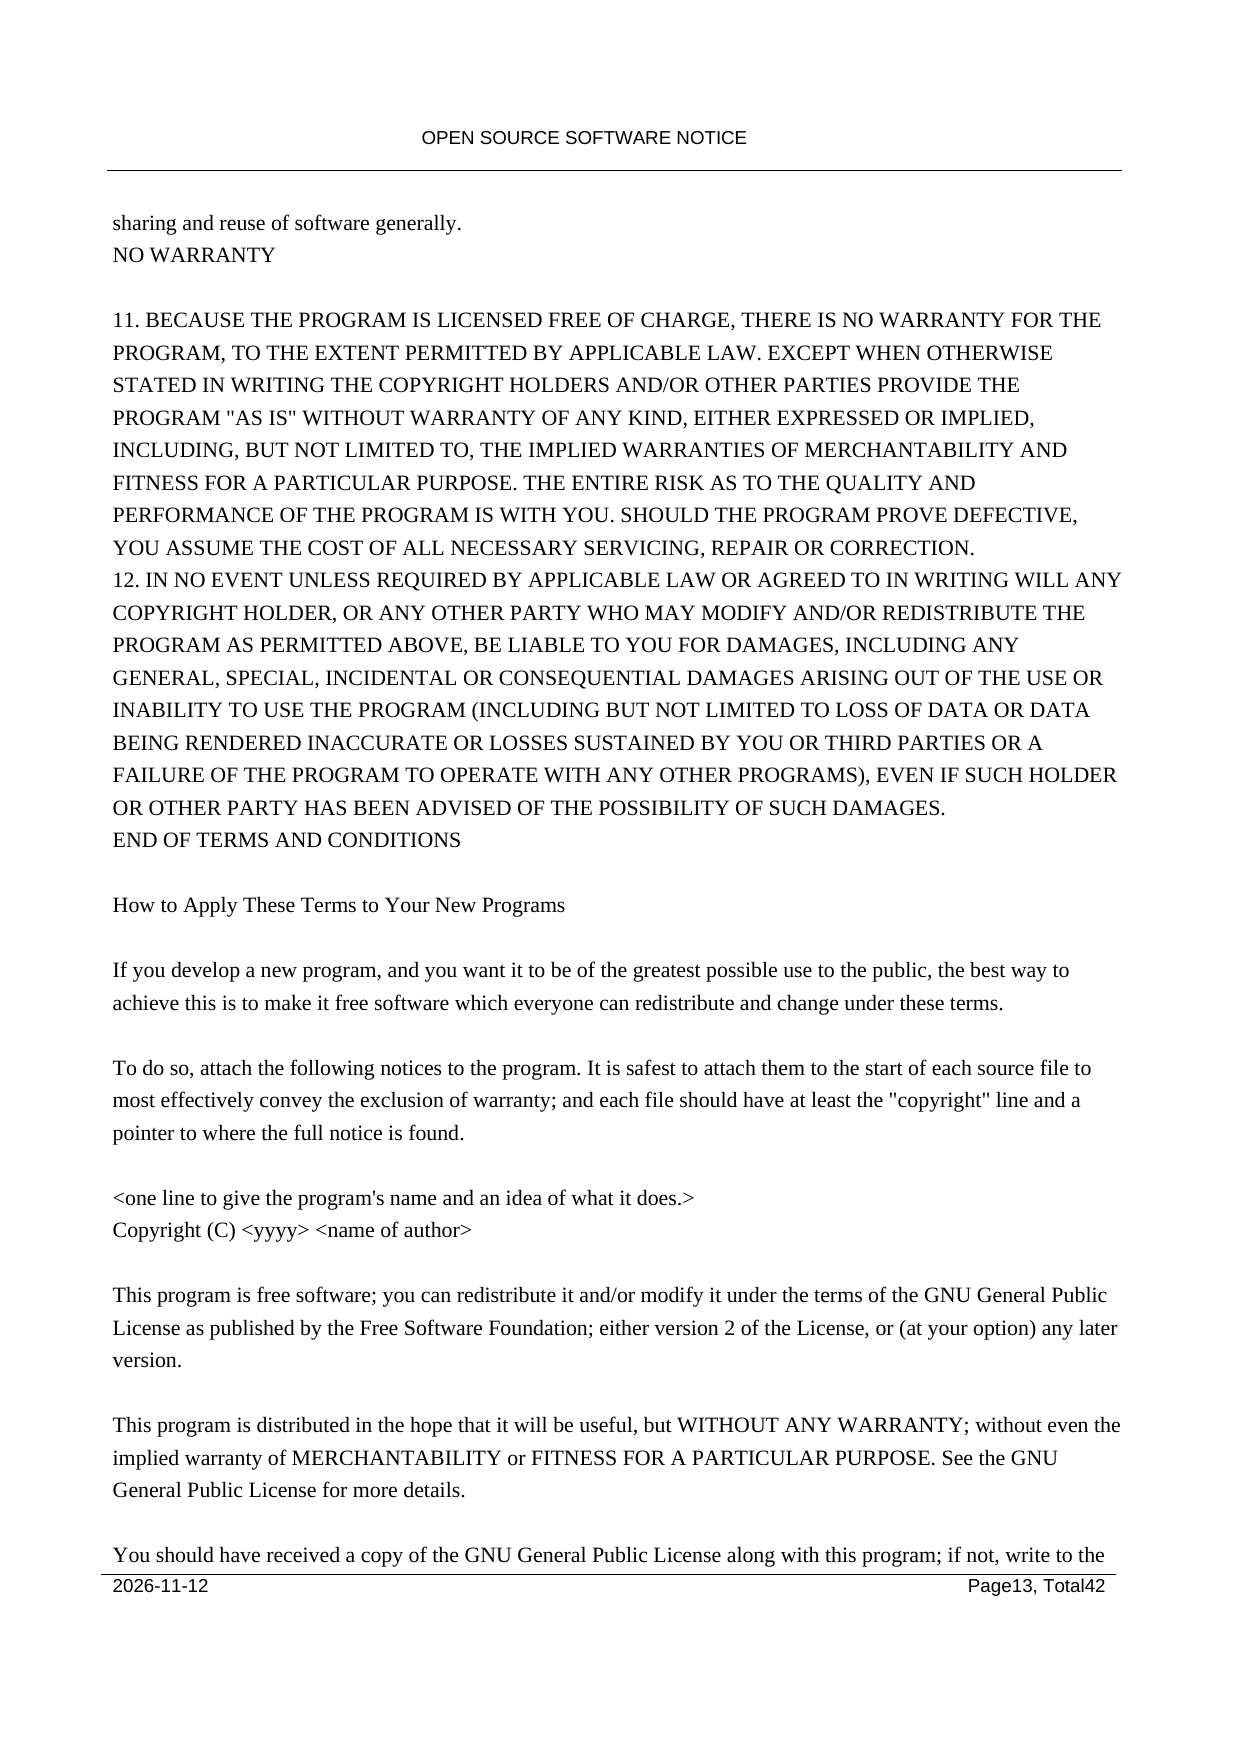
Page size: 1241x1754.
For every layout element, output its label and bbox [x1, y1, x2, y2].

text [112, 206, 1128, 1571]
